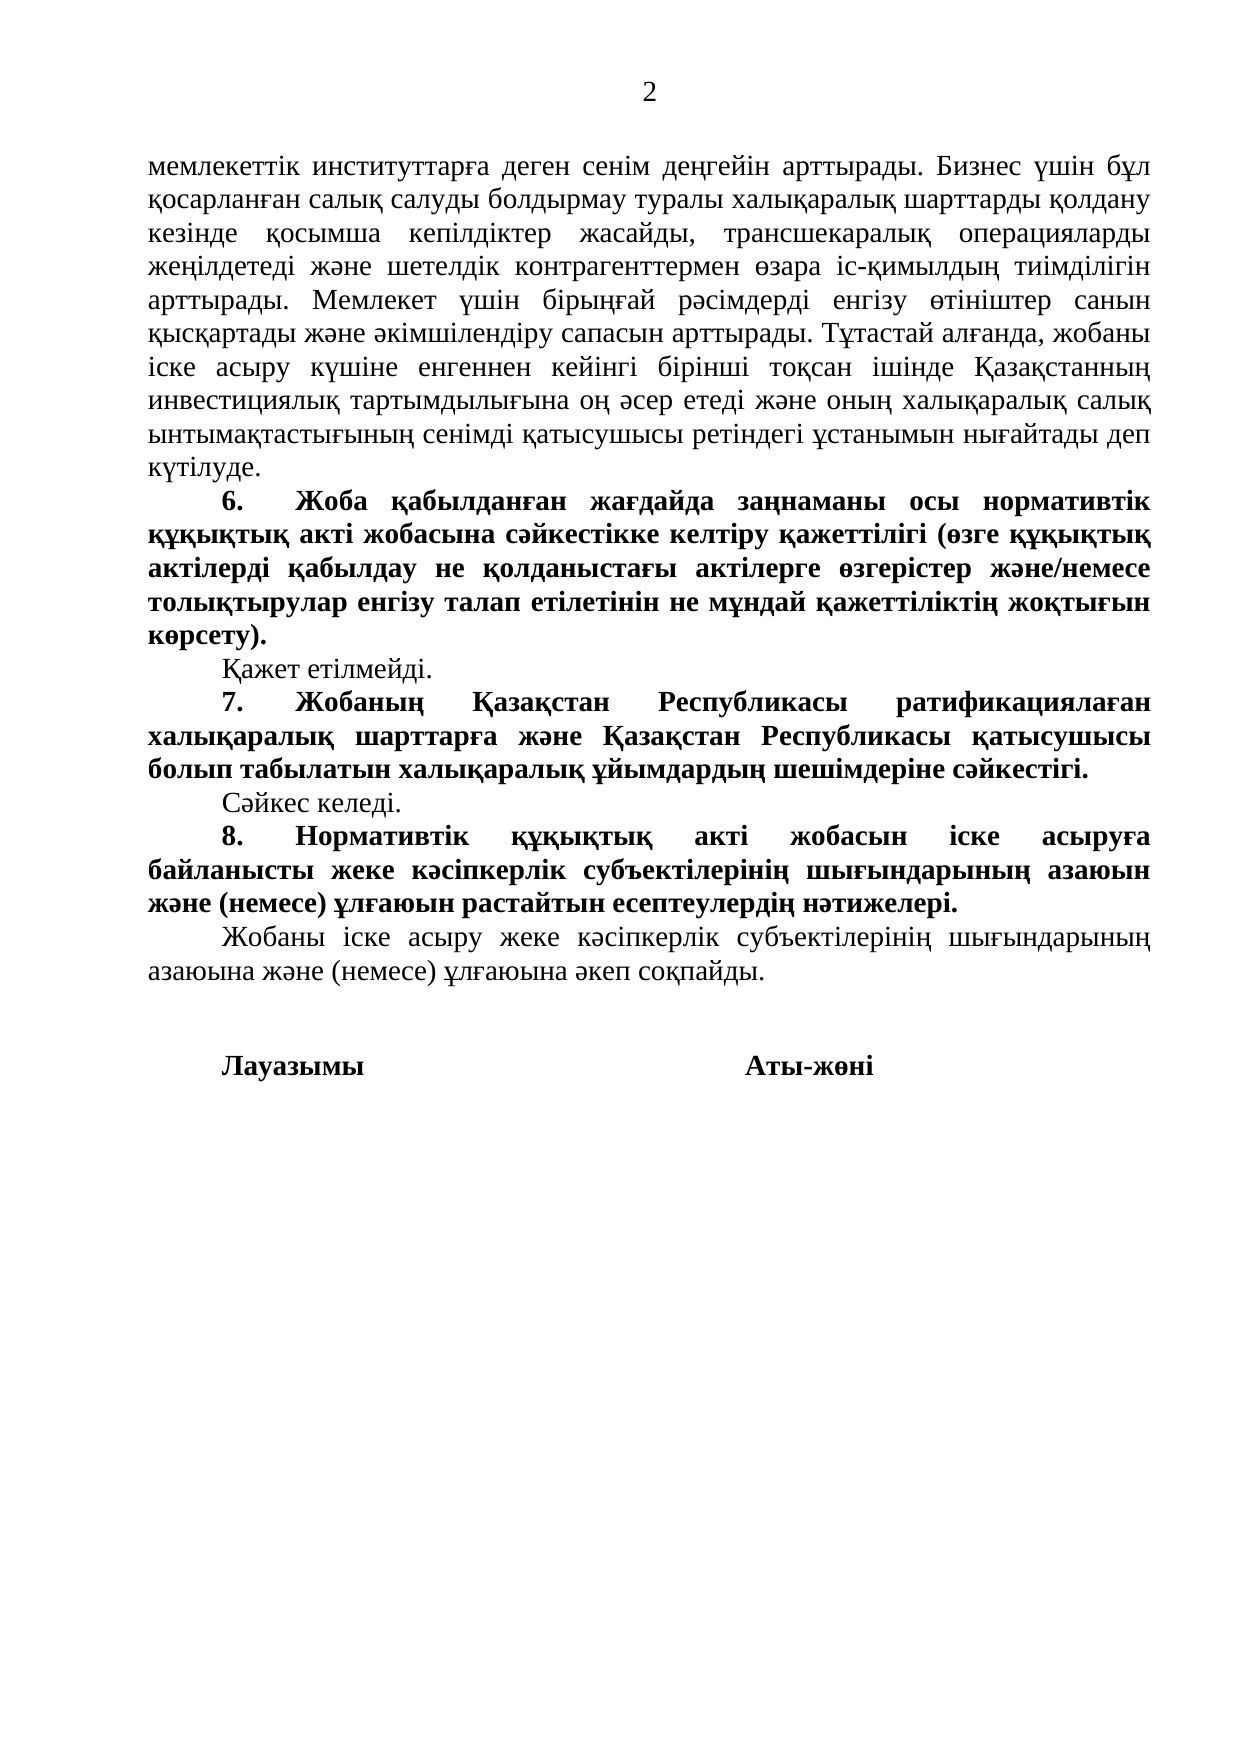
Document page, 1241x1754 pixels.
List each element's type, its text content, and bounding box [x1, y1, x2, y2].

list Нормативтік құқықтық акті жобасын іске асыруға байланысты жеке кәсіпкерлік субъектілерінің шығындарының азаюын және (немесе) ұлғаюын растайтын есептеулердің нәтижелері. [148, 818, 1152, 919]
text Сәйкес келеді. [148, 785, 1152, 818]
list Қажет етілмейді. [148, 651, 1152, 684]
text Лауазымы Аты-жөні [148, 1048, 1152, 1146]
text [148, 148, 1152, 483]
list Жоба қабылданған жағдайда заңнаманы осы нормативтік құқықтық акті жобасына сәйкестікке келтіру қажеттілігі (өзге құқықтық актілерді қабылдау не қолданыстағы актілерге өзгерістер және/немесе толықтырулар енгізу талап етілетінін не мұндай қажеттіліктің жоқтығын көрсету). [148, 483, 1152, 651]
list Жобаның Қазақстан Республикасы ратификациялаған халықаралық шарттарға және Қазақстан Республикасы қатысушысы болып табылатын халықаралық ұйымдардың шешімдеріне сәйкестігі. [148, 684, 1152, 785]
list Жобаны іске асыру жеке кәсіпкерлік субъектілерінің шығындарының азаюына және (немесе) ұлғаюына әкеп соқпайды. [148, 919, 1152, 986]
